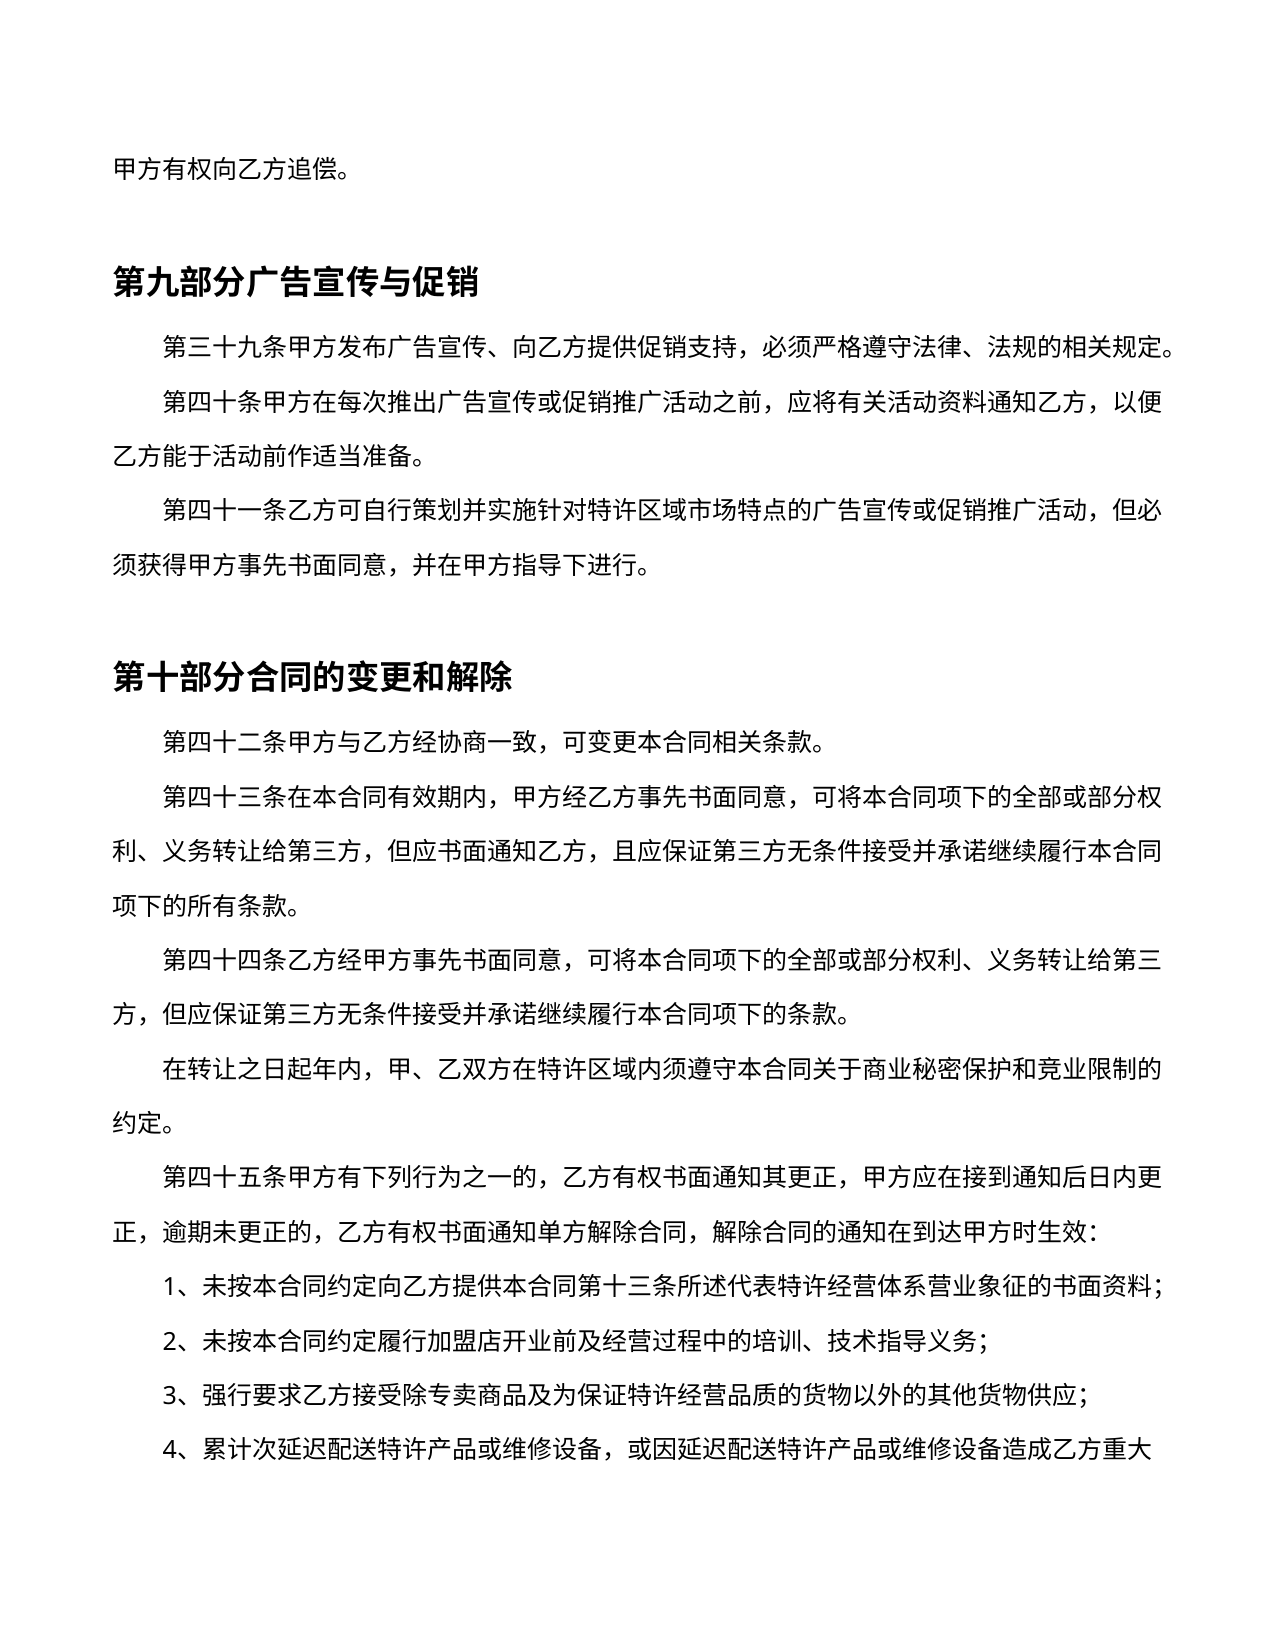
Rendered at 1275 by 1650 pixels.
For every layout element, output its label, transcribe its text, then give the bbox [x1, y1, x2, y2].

text 第四十条甲方在每次推出广告宣传或促销推广活动之前，应将有关活动资料通知乙方，以便乙方能于活动前作适当准备。 [112, 382, 1162, 473]
text 第四十二条甲方与乙方经协商一致，可变更本合同相关条款。 [112, 723, 1162, 759]
text 3、强行要求乙方接受除专卖商品及为保证特许经营品质的货物以外的其他货物供应； [112, 1375, 1162, 1412]
text 第四十一条乙方可自行策划并实施针对特许区域市场特点的广告宣传或促销推广活动，但必须获得甲方事先书面同意，并在甲方指导下进行。 [112, 491, 1162, 581]
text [112, 150, 1162, 186]
text 第四十三条在本合同有效期内，甲方经乙方事先书面同意，可将本合同项下的全部或部分权利、义务转让给第三方，但应书面通知乙方，且应保证第三方无条件接受并承诺继续履行本合同项下的所有条款。 [112, 777, 1162, 922]
text 第九部分广告宣传与促销 [112, 255, 1162, 304]
text 第四十五条甲方有下列行为之一的，乙方有权书面通知其更正，甲方应在接到通知后日内更正，逾期未更正的，乙方有权书面通知单方解除合同，解除合同的通知在到达甲方时生效： [112, 1158, 1162, 1248]
text 第三十九条甲方发布广告宣传、向乙方提供促销支持，必须严格遵守法律、法规的相关规定。 [112, 328, 1162, 364]
text 在转让之日起年内，甲、乙双方在特许区域内须遵守本合同关于商业秘密保护和竞业限制的约定。 [112, 1049, 1162, 1140]
text 第四十四条乙方经甲方事先书面同意，可将本合同项下的全部或部分权利、义务转让给第三方，但应保证第三方无条件接受并承诺继续履行本合同项下的条款。 [112, 940, 1162, 1031]
text 2、未按本合同约定履行加盟店开业前及经营过程中的培训、技术指导义务； [112, 1321, 1162, 1357]
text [112, 1430, 1162, 1466]
text 1、未按本合同约定向乙方提供本合同第十三条所述代表特许经营体系营业象征的书面资料； [112, 1267, 1162, 1303]
text 第十部分合同的变更和解除 [112, 651, 1162, 699]
